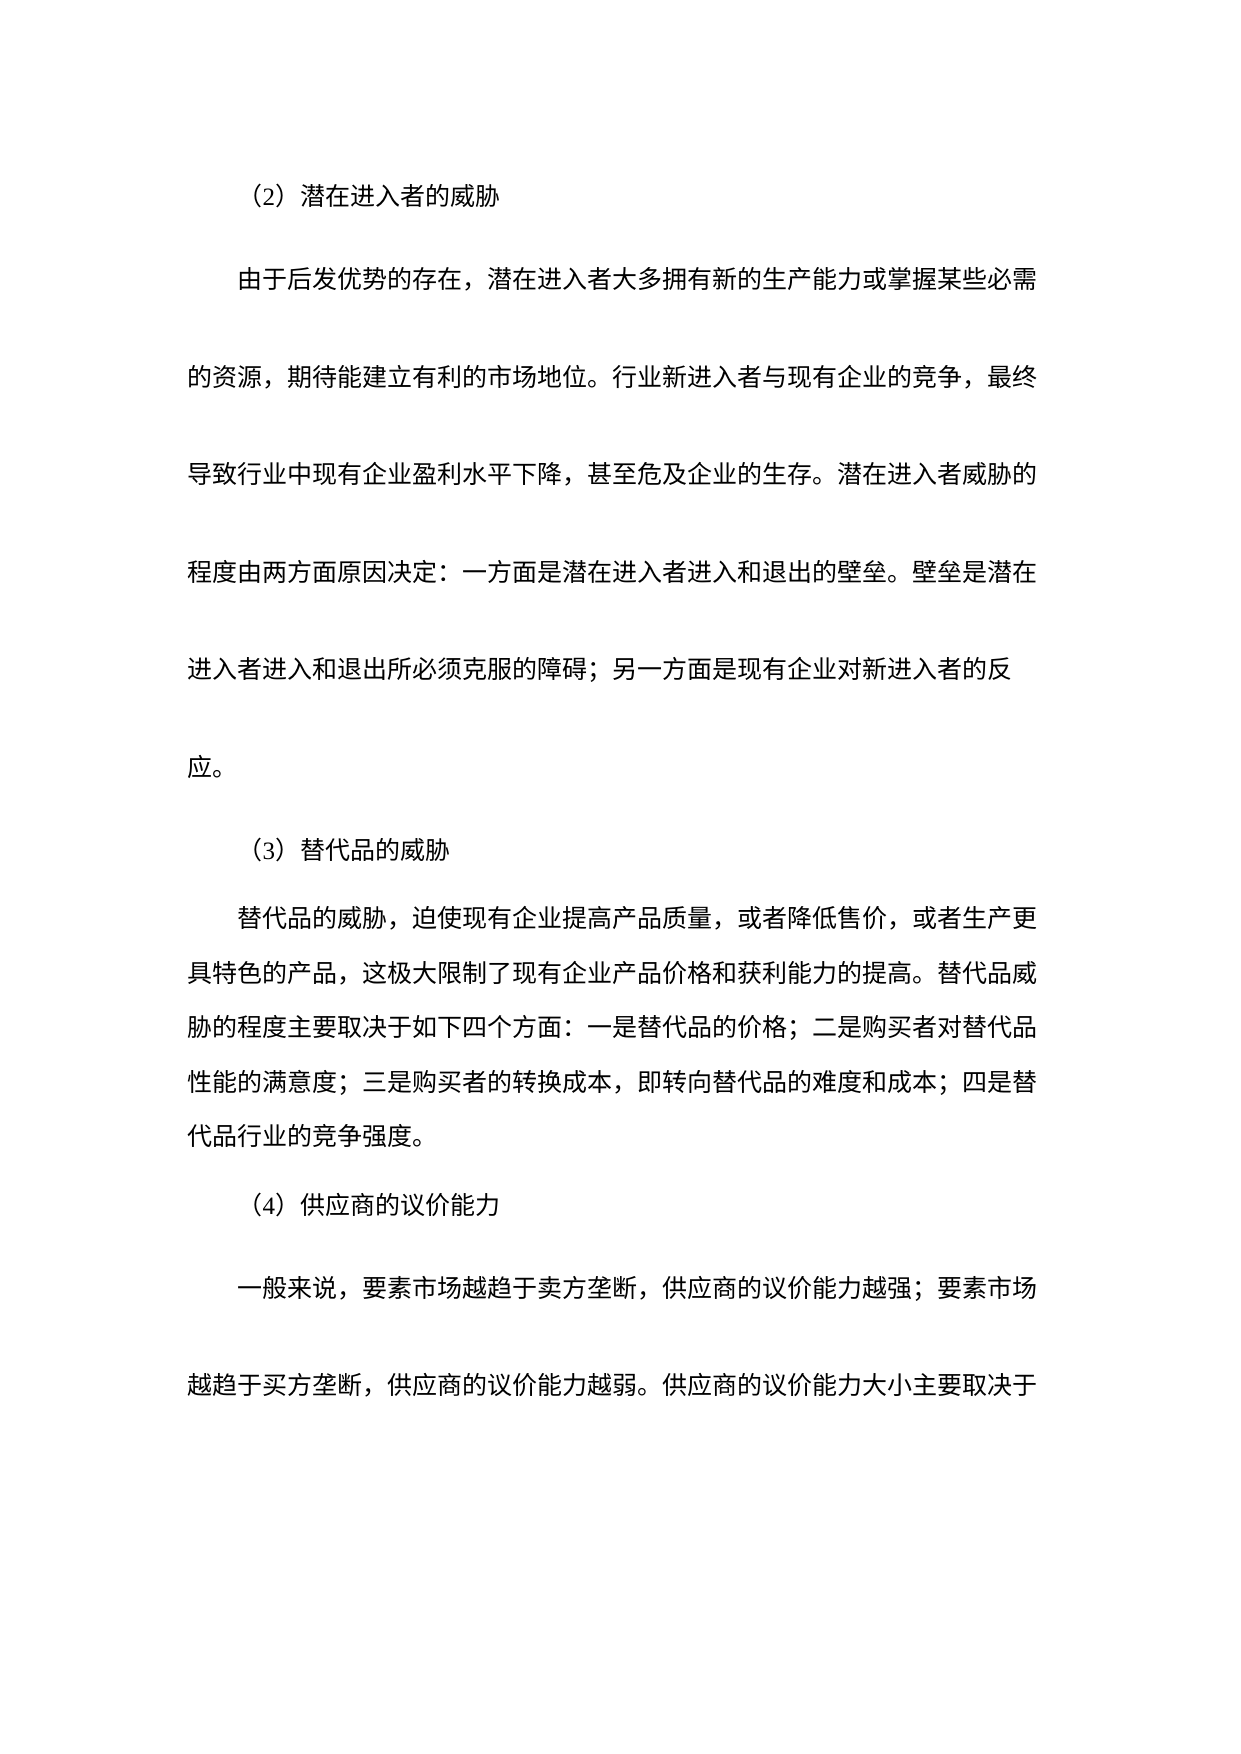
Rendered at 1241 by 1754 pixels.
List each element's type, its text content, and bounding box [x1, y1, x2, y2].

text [187, 1254, 1053, 1416]
text （2）潜在进入者的威胁 [187, 162, 1053, 227]
text （4）供应商的议价能力 [187, 1171, 1053, 1236]
text 由于后发优势的存在，潜在进入者大多拥有新的生产能力或掌握某些必需的资源，期待能建立有利的市场地位。行业新进入者与现有企业的竞争，最终导致行业中现有企业盈利水平下降，甚至危及企业的生存。潜在进入者威胁的程度由两方面原因决定：一方面是潜在进入者进入和退出的壁垒。壁垒是潜在进入者进入和退出所必须克服的障碍；另一方面是现有企业对新进入者的反应。 [187, 245, 1053, 798]
text （3）替代品的威胁 [187, 816, 1053, 881]
text 替代品的威胁，迫使现有企业提高产品质量，或者降低售价，或者生产更具特色的产品，这极大限制了现有企业产品价格和获利能力的提高。替代品威胁的程度主要取决于如下四个方面：一是替代品的价格；二是购买者对替代品性能的满意度；三是购买者的转换成本，即转向替代品的难度和成本；四是替代品行业的竞争强度。 [187, 899, 1053, 1153]
